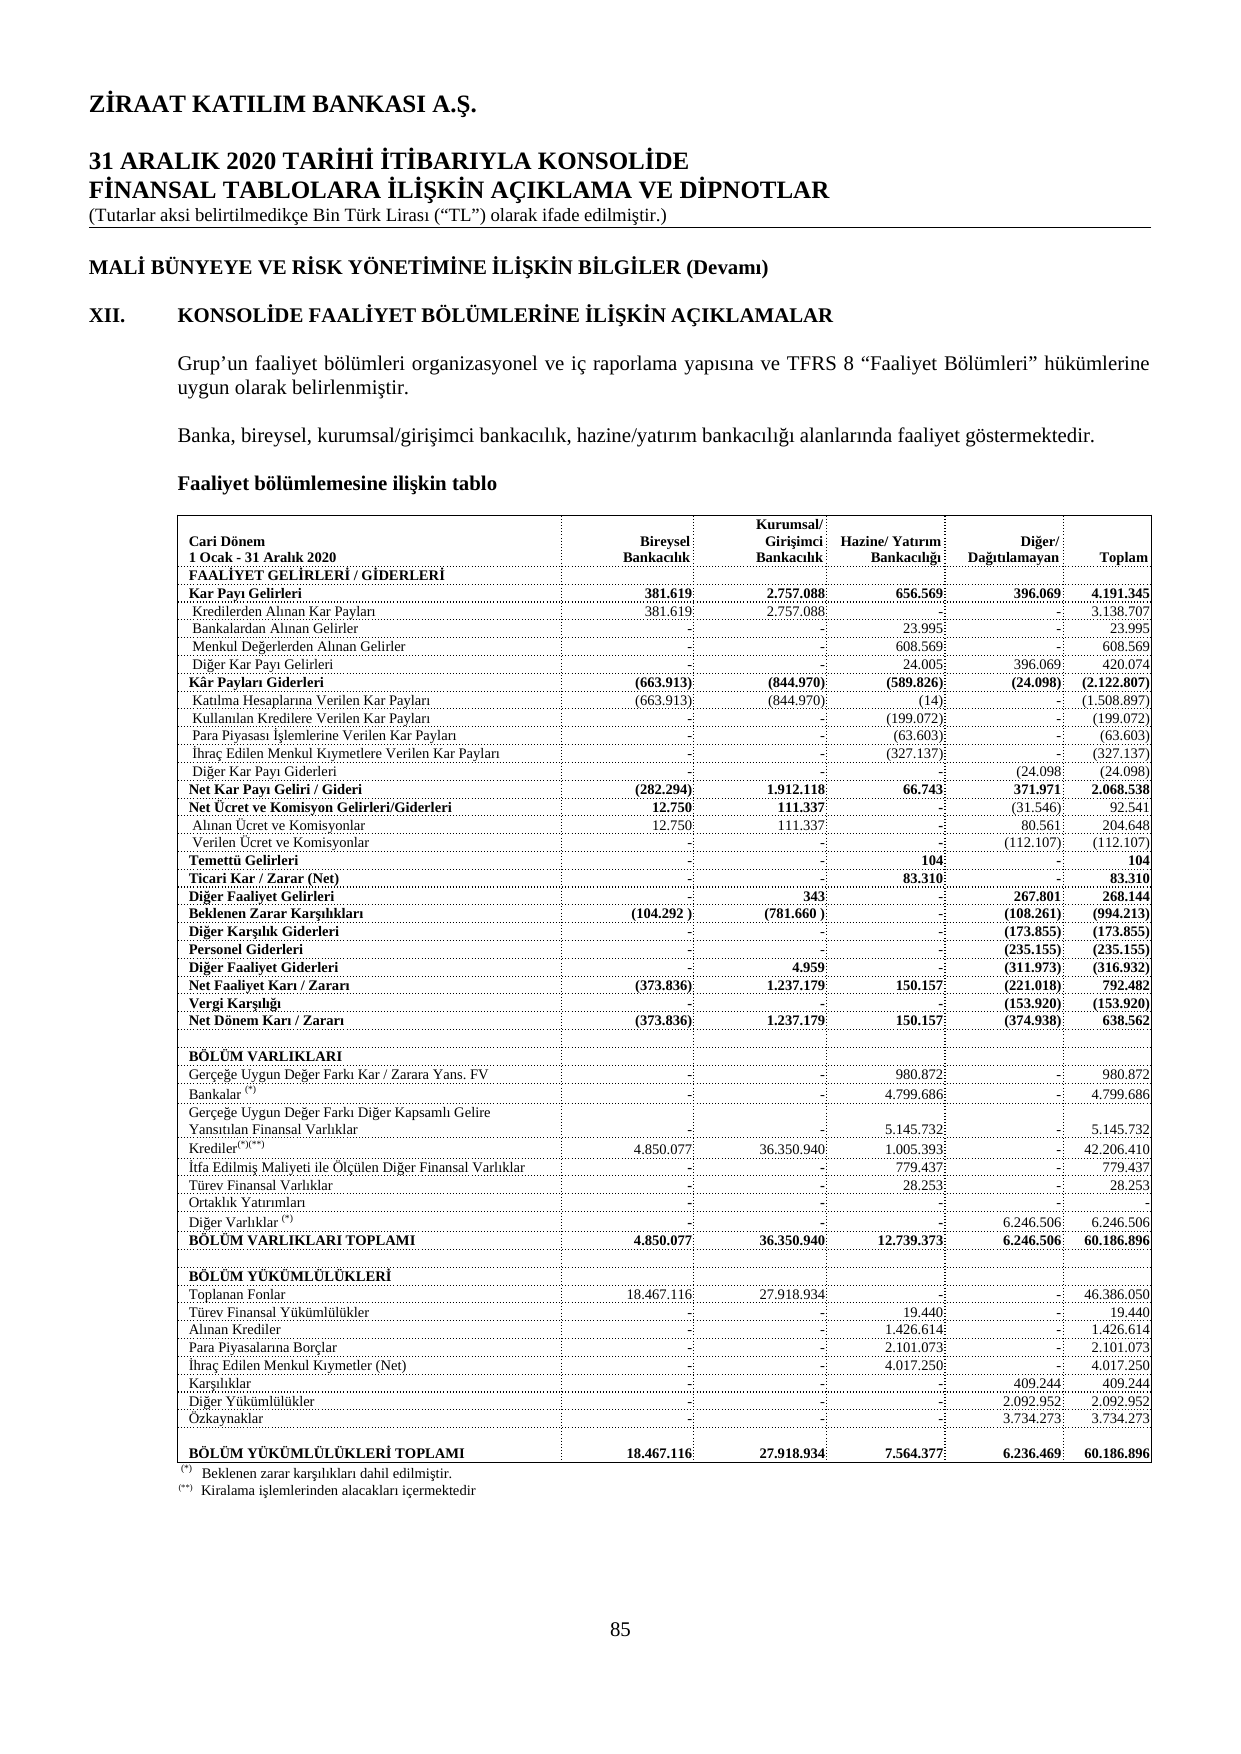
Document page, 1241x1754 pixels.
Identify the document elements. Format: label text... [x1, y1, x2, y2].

text MALİ BÜNYEYE VE RİSK YÖNETİMİNE İLİŞKİN BİLGİLER (Devamı) [89, 255, 1152, 279]
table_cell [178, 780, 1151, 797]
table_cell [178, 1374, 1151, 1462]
text Faaliyet bölümlemesine ilişkin tablo [177, 471, 1152, 495]
text Banka, bireysel, kurumsal/girişimci bankacılık, hazine/yatırım bankacılığı alanlarında faaliyet göstermektedir. [177, 423, 1152, 447]
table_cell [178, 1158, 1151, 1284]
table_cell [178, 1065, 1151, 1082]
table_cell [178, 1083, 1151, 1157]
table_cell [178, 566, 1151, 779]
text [89, 1482, 1152, 1498]
text Grup’un faaliyet bölümleri organizasyonel ve iç raporlama yapısına ve TFRS 8 “Faaliyet Bölümleri” hükümlerine uygun olarak belirlenmiştir. [177, 351, 1152, 399]
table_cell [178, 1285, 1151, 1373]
text XII. KONSOLİDE FAALİYET BÖLÜMLERİNE İLİŞKİN AÇIKLAMALAR [89, 303, 1152, 327]
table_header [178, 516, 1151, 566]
text (*) Beklenen zarar karşılıkları dahil edilmiştir. [89, 1463, 1152, 1482]
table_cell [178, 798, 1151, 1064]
